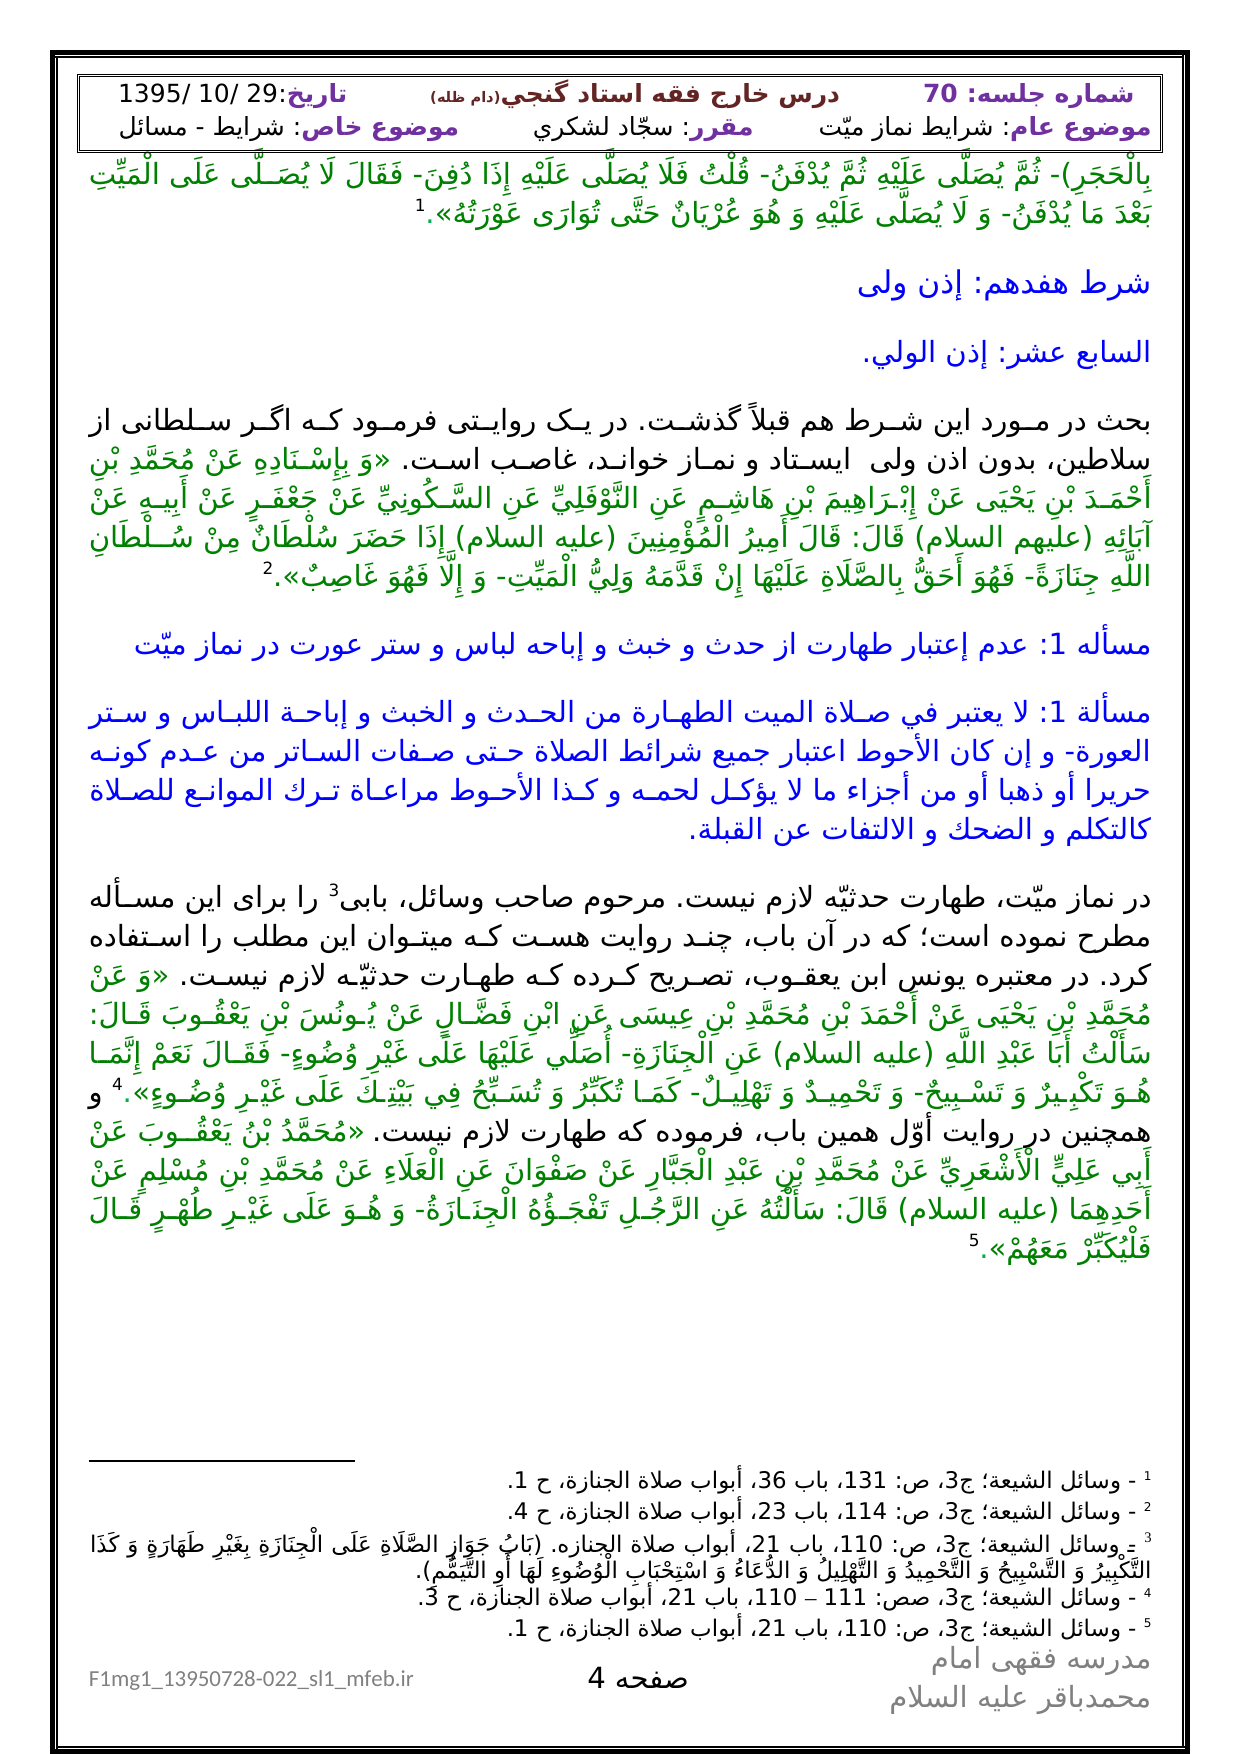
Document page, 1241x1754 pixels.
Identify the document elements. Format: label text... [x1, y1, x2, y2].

text در نماز میّت، طهارت حدثیّه لازم نیست. مرحوم صاحب وسائل، بابی را برای این مسأله مطرح نموده است؛ که در آن باب، چند روایت هست که میتوان این مطلب را استفاده کرد. در معتبره یونس ابن یعقوب، تصریح کرده که طهارت حدثیّه لازم نیست. «وَ عَنْ مُحَمَّدِ بْنِ يَحْيَى عَنْ أَحْمَدَ بْنِ مُحَمَّدِ بْنِ عِيسَى عَنِ ابْنِ فَضَّالٍ عَنْ يُونُسَ بْنِ يَعْقُوبَ قَالَ: سَأَلْتُ أَبَا عَبْدِ اللَّهِ (علیه السلام) عَنِ‌ الْجِنَازَةِ- أُصَلِّي عَلَيْهَا عَلَى غَيْرِ وُضُوءٍ- فَقَالَ نَعَمْ إِنَّمَا هُوَ تَكْبِيرٌ وَ تَسْبِيحٌ- وَ تَحْمِيدٌ وَ تَهْلِيلٌ- كَمَا تُكَبِّرُ وَ تُسَبِّحُ فِي بَيْتِكَ عَلَى غَيْرِ وُضُوءٍ». و همچنین در روایت أوّل همین باب، فرموده که طهارت لازم نیست. «مُحَمَّدُ بْنُ يَعْقُوبَ عَنْ أَبِي عَلِيٍّ الْأَشْعَرِيِّ عَنْ مُحَمَّدِ بْنِ عَبْدِ الْجَبَّارِ عَنْ صَفْوَانَ عَنِ الْعَلَاءِ عَنْ مُحَمَّدِ بْنِ مُسْلِمٍ عَنْ أَحَدِهِمَا (علیه السلام) قَالَ: سَأَلْتُهُ عَنِ الرَّجُلِ تَفْجَؤُهُ الْجِنَازَةُ- وَ هُوَ عَلَى غَيْرِ طُهْرٍ قَالَ فَلْيُكَبِّرْ مَعَهُمْ». [89, 880, 1152, 1265]
text بحث در مورد این شرط هم قبلاً گذشت. در یک روایتی فرمود که اگر سلطانی از سلاطین، بدون اذن ولی ایستاد و نماز خواند، غاصب است. «وَ بِإِسْنَادِهِ عَنْ مُحَمَّدِ بْنِ أَحْمَدَ بْنِ يَحْيَى عَنْ إِبْرَاهِيمَ بْنِ هَاشِمٍ عَنِ النَّوْفَلِيِّ عَنِ السَّكُونِيِّ عَنْ جَعْفَرٍ عَنْ أَبِيهِ عَنْ آبَائِهِ (علیهم السلام) قَالَ: قَالَ أَمِيرُ الْمُؤْمِنِينَ (علیه السلام) إِذَا حَضَرَ سُلْطَانٌ مِنْ سُلْطَانِ اللَّهِ جِنَازَةً- فَهُوَ أَحَقُّ بِالصَّلَاةِ عَلَيْهَا إِنْ قَدَّمَهُ وَلِيُّ الْمَيِّتِ- وَ إِلَّا فَهُوَ غَاصِبٌ». [89, 403, 1152, 593]
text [89, 157, 1152, 230]
text مسألة 1: لا يعتبر في صلاة الميت الطهارة‌ من الحدث و الخبث و إباحة اللباس و ستر العورة- و إن كان الأحوط اعتبار جميع شرائط الصلاة حتى صفات الساتر من عدم كونه حريرا أو ذهبا أو من أجزاء ما لا يؤكل لحمه و كذا الأحوط مراعاة ترك الموانع للصلاة كالتكلم و الضحك و الالتفات عن القبلة‌. [89, 695, 1152, 846]
text السابع عشر: إذن الولي.‌ [89, 335, 1152, 369]
subtitle مسأله 1: عدم إعتبار طهارت از حدث و خبث و إباحه لباس و ستر عورت در نماز میّت [89, 627, 1152, 661]
subtitle شرط هفدهم: إذن ولی [89, 264, 1152, 301]
